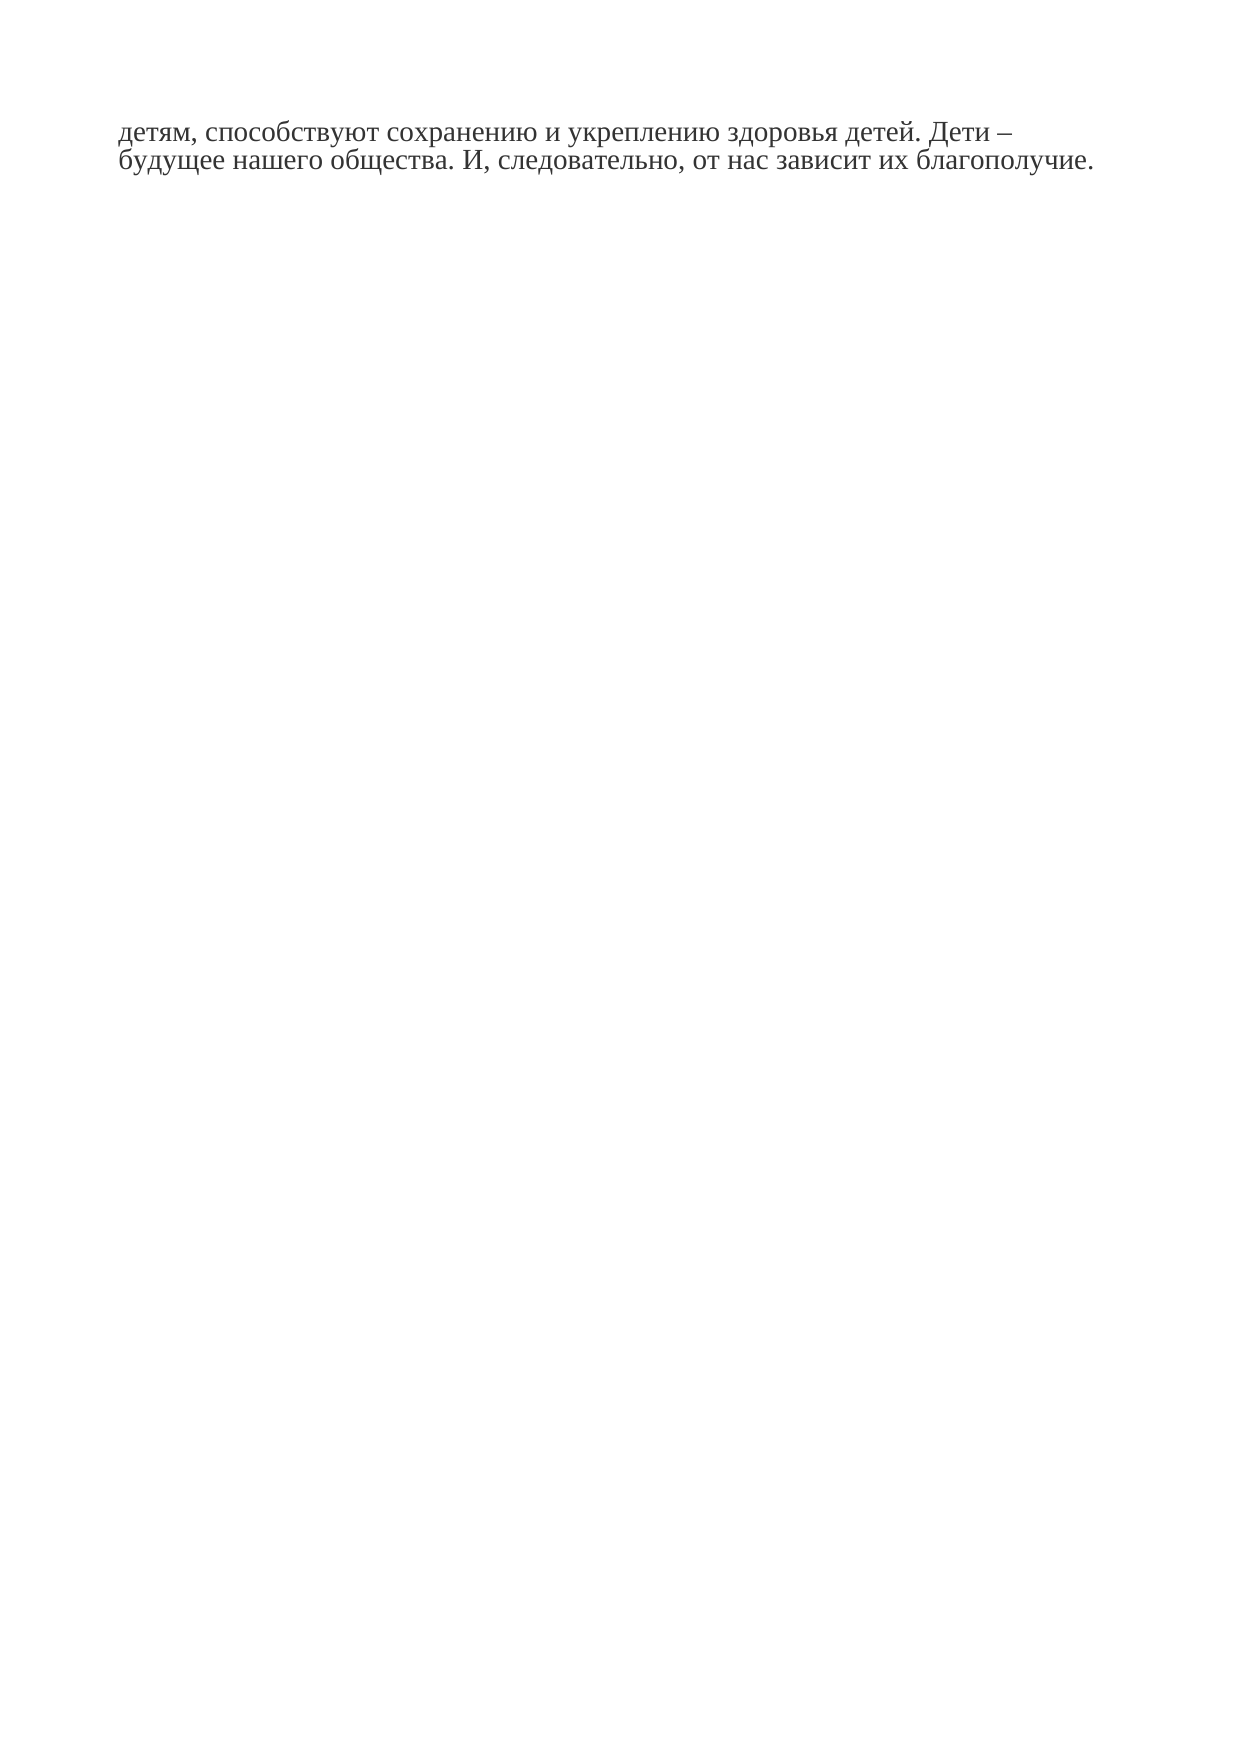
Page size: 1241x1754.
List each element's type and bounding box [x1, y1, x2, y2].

text [118, 118, 1122, 176]
